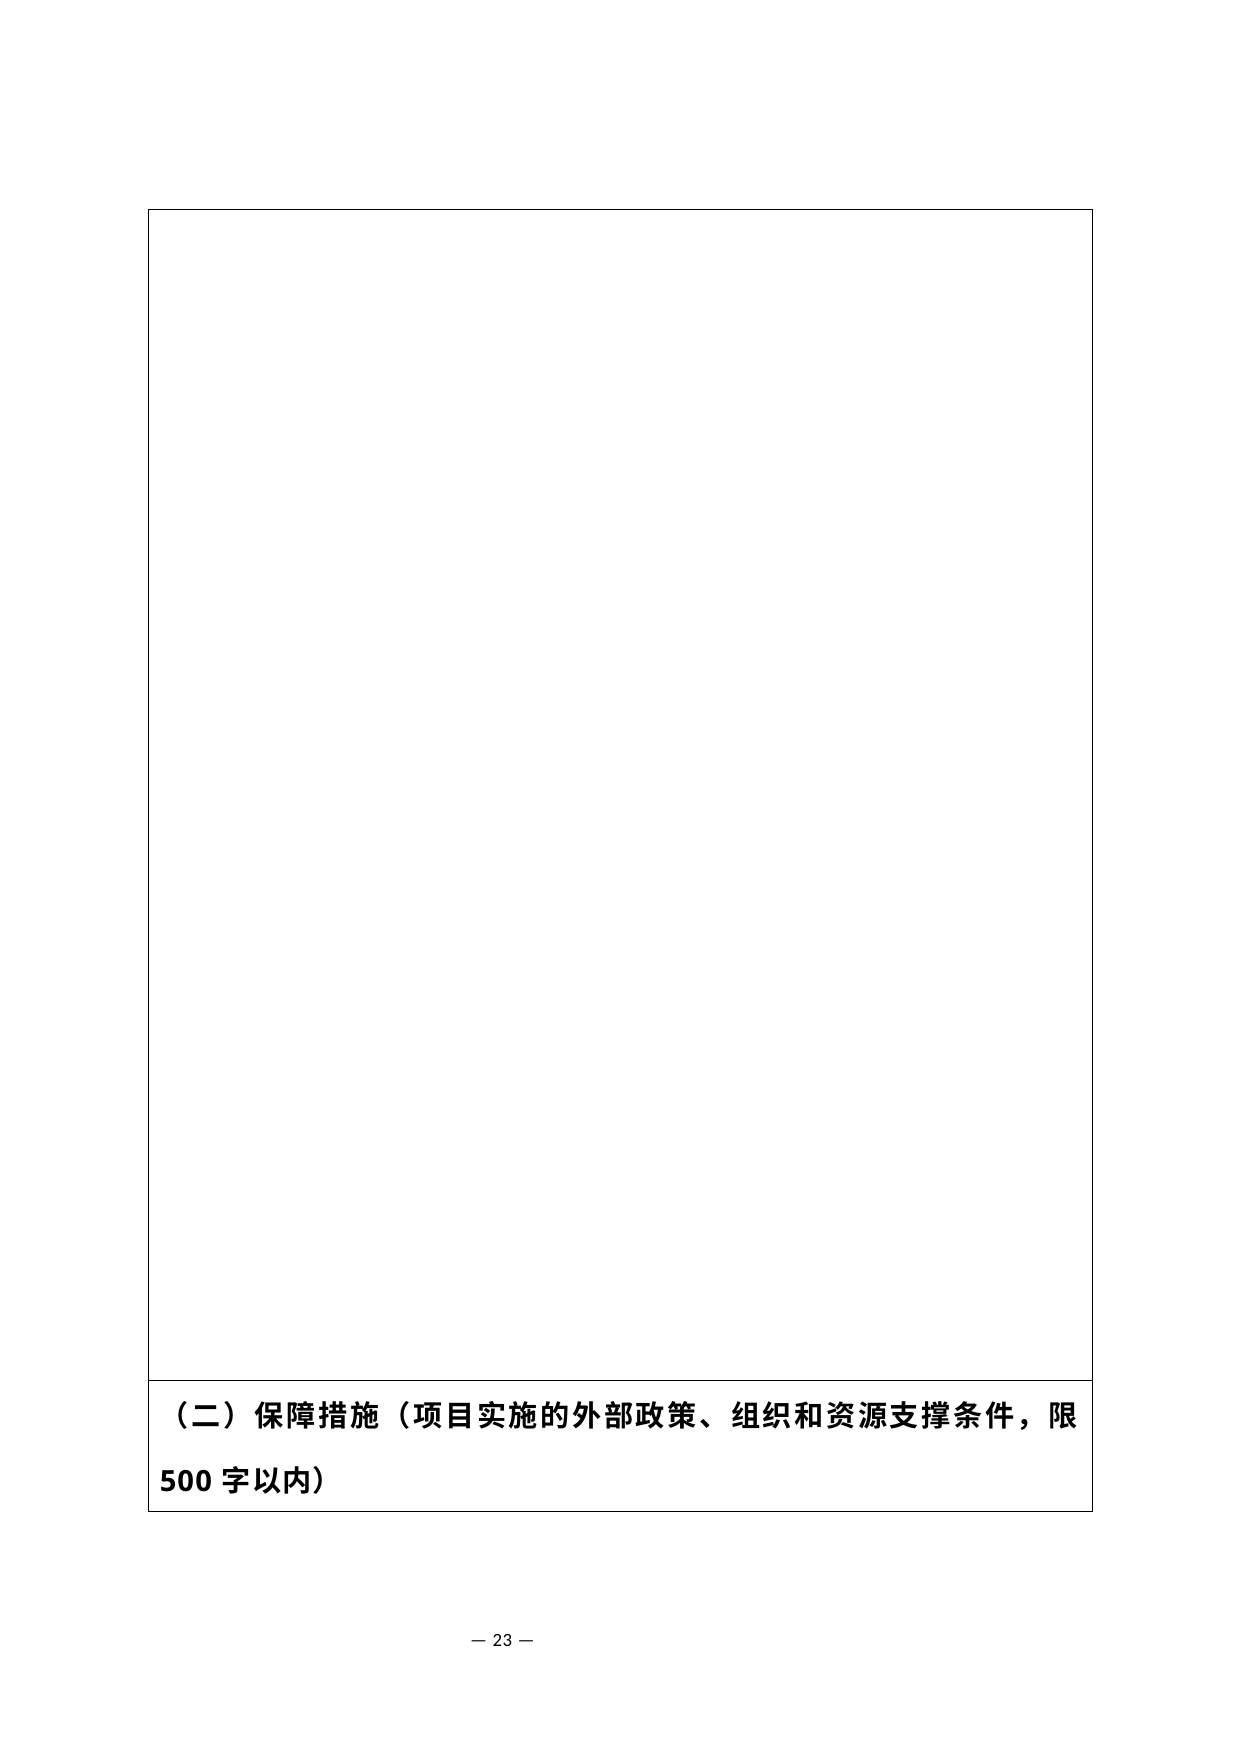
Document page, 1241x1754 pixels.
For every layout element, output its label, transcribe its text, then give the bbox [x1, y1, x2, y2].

table_cell [149, 210, 1092, 1380]
table_cell （二）保障措施（项目实施的外部政策、组织和资源支撑条件，限500 字以内） [149, 1381, 1092, 1511]
